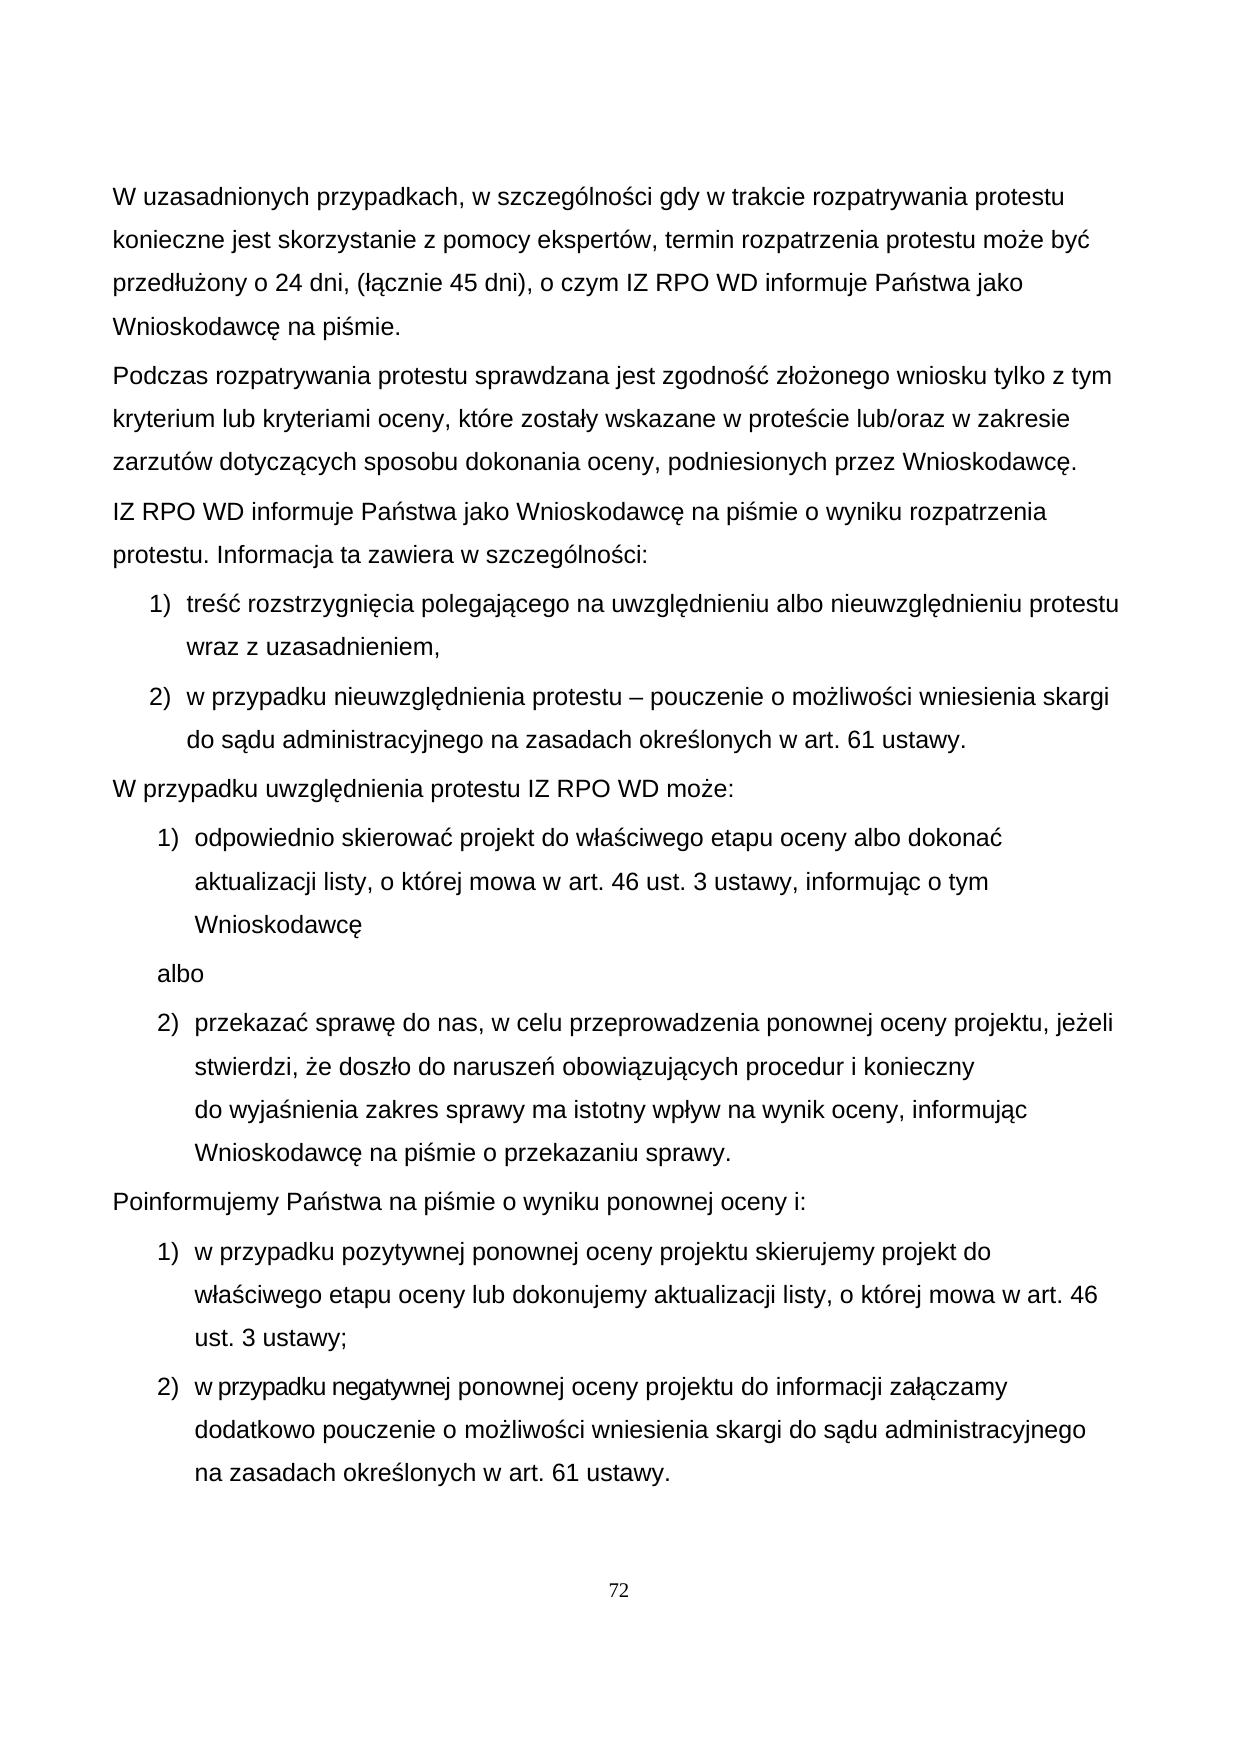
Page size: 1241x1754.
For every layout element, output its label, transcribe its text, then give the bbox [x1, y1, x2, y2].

text W przypadku uwzględnienia protestu IZ RPO WD może: [112, 774, 1125, 803]
text IZ RPO WD informuje Państwa jako Wnioskodawcę na piśmie o wyniku rozpatrzenia protestu. Informacja ta zawiera w szczególności: [112, 496, 1125, 568]
text W uzasadnionych przypadkach, w szczególności gdy w trakcie rozpatrywania protestu konieczne jest skorzystanie z pomocy ekspertów, termin rozpatrzenia protestu może być przedłużony o 24 dni, (łącznie 45 dni), o czym IZ RPO WD informuje Państwa jako Wnioskodawcę na piśmie. [112, 182, 1125, 340]
list przekazać sprawę do nas, w celu przeprowadzenia ponownej oceny projektu, jeżeli stwierdzi, że doszło do naruszeń obowiązujących procedur i konieczny do wyjaśnienia zakres sprawy ma istotny wpływ na wynik oceny, informując Wnioskodawcę na piśmie o przekazaniu sprawy. [157, 1008, 1125, 1166]
list treść rozstrzygnięcia polegającego na uwzględnieniu albo nieuwzględnieniu protestu wraz z uzasadnieniem, [149, 589, 1125, 661]
list w przypadku negatywnej ponownej oceny projektu do informacji załączamy dodatkowo pouczenie o możliwości wniesienia skargi do sądu administracyjnego na zasadach określonych w art. 61 ustawy. [157, 1372, 1125, 1487]
list w przypadku nieuwzględnienia protestu – pouczenie o możliwości wniesienia skargi do sądu administracyjnego na zasadach określonych w art. 61 ustawy. [149, 681, 1125, 753]
list odpowiednio skierować projekt do właściwego etapu oceny albo dokonać aktualizacji listy, o której mowa w art. 46 ust. 3 ustawy, informując o tym Wnioskodawcę [157, 823, 1125, 938]
list w przypadku pozytywnej ponownej oceny projektu skierujemy projekt do właściwego etapu oceny lub dokonujemy aktualizacji listy, o której mowa w art. 46 ust. 3 ustawy; [157, 1236, 1125, 1351]
text Poinformujemy Państwa na piśmie o wyniku ponownej oceny i: [112, 1187, 1125, 1216]
text Podczas rozpatrywania protestu sprawdzana jest zgodność złożonego wniosku tylko z tym kryterium lub kryteriami oceny, które zostały wskazane w proteście lub/oraz w zakresie zarzutów dotyczących sposobu dokonania oceny, podniesionych przez Wnioskodawcę. [112, 361, 1125, 476]
text albo [157, 959, 1125, 988]
